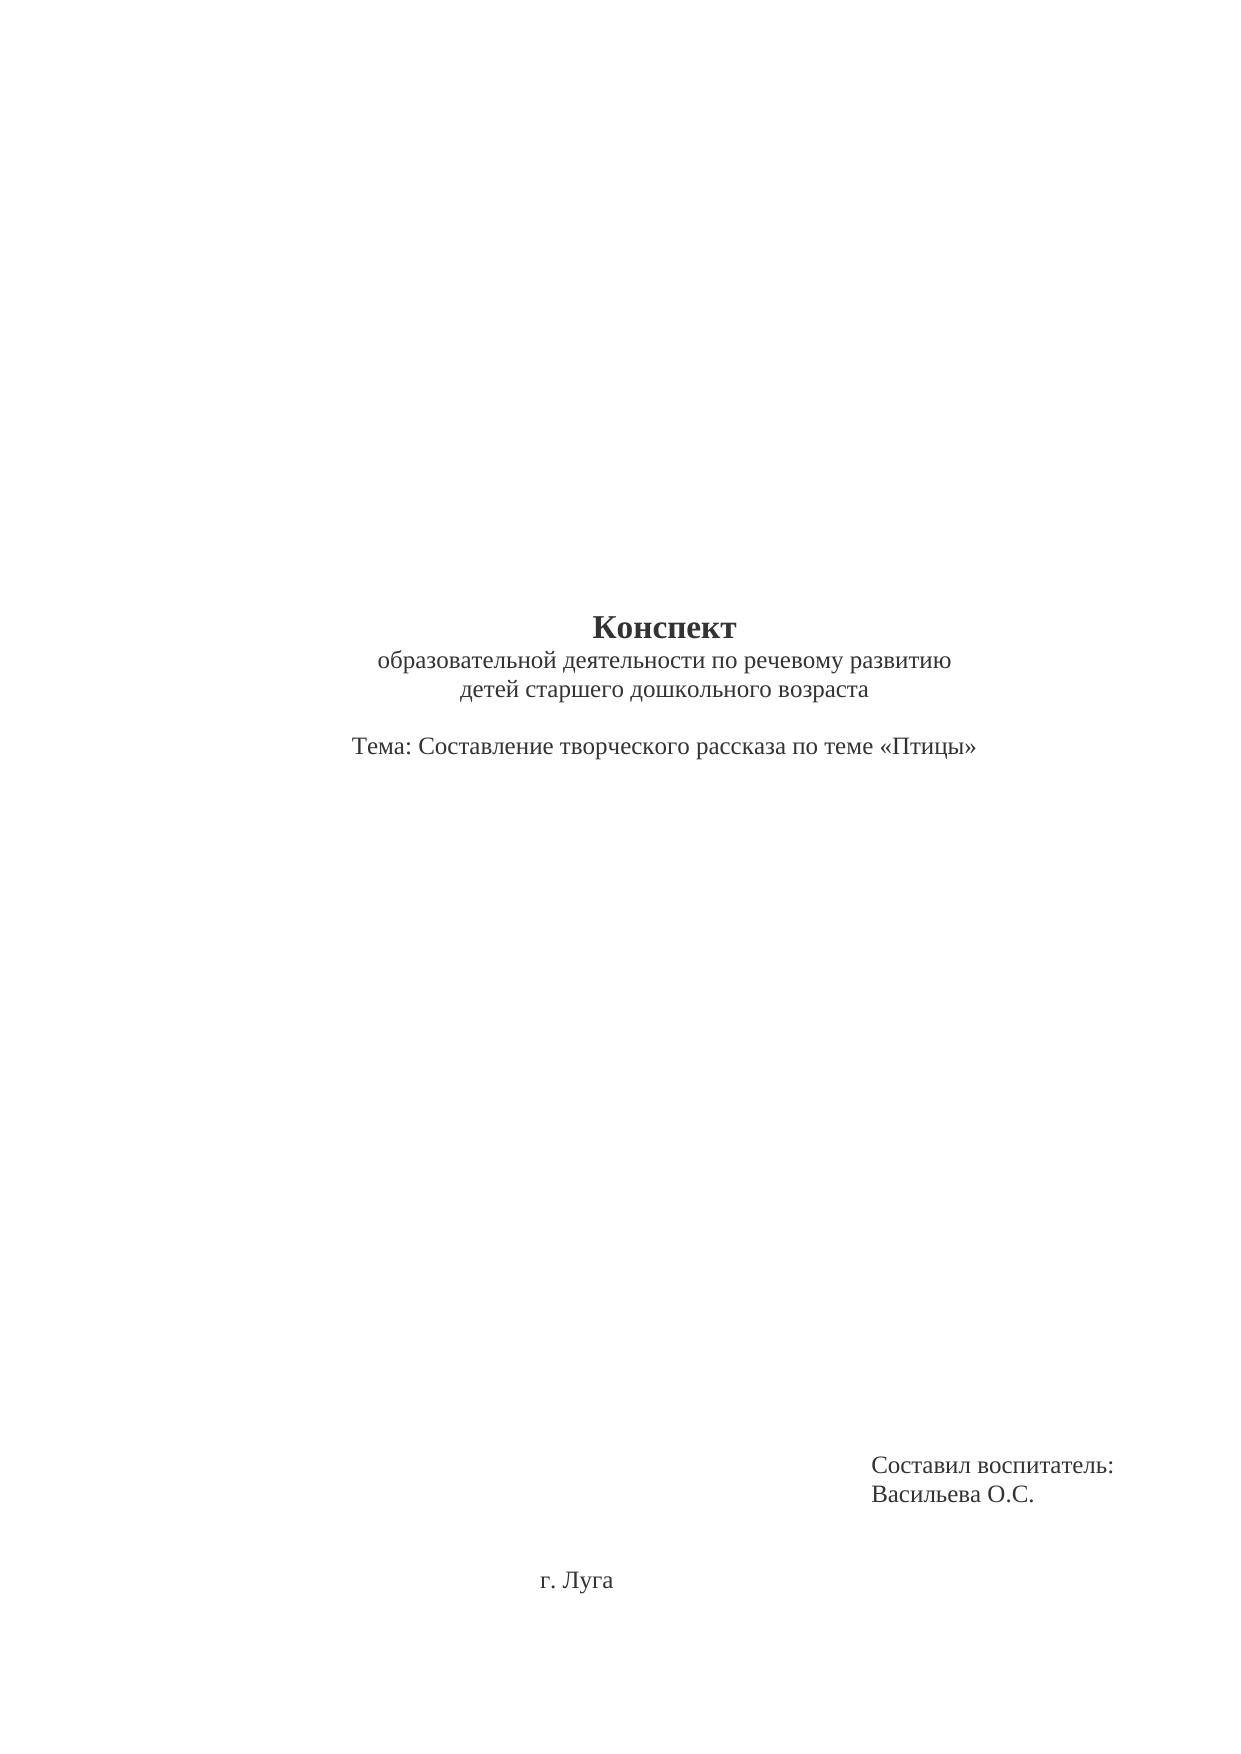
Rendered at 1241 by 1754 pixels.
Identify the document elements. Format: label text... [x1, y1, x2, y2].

text образовательной деятельности по речевому развитию [177, 645, 1152, 674]
text г. Луга [177, 1565, 1152, 1594]
text Васильева О.С. [177, 1479, 1152, 1508]
text Тема: Составление творческого рассказа по теме «Птицы» [177, 731, 1152, 760]
text детей старшего дошкольного возраста [177, 674, 1152, 703]
text Конспект [177, 607, 1152, 645]
text Составил воспитатель: [177, 1450, 1152, 1479]
